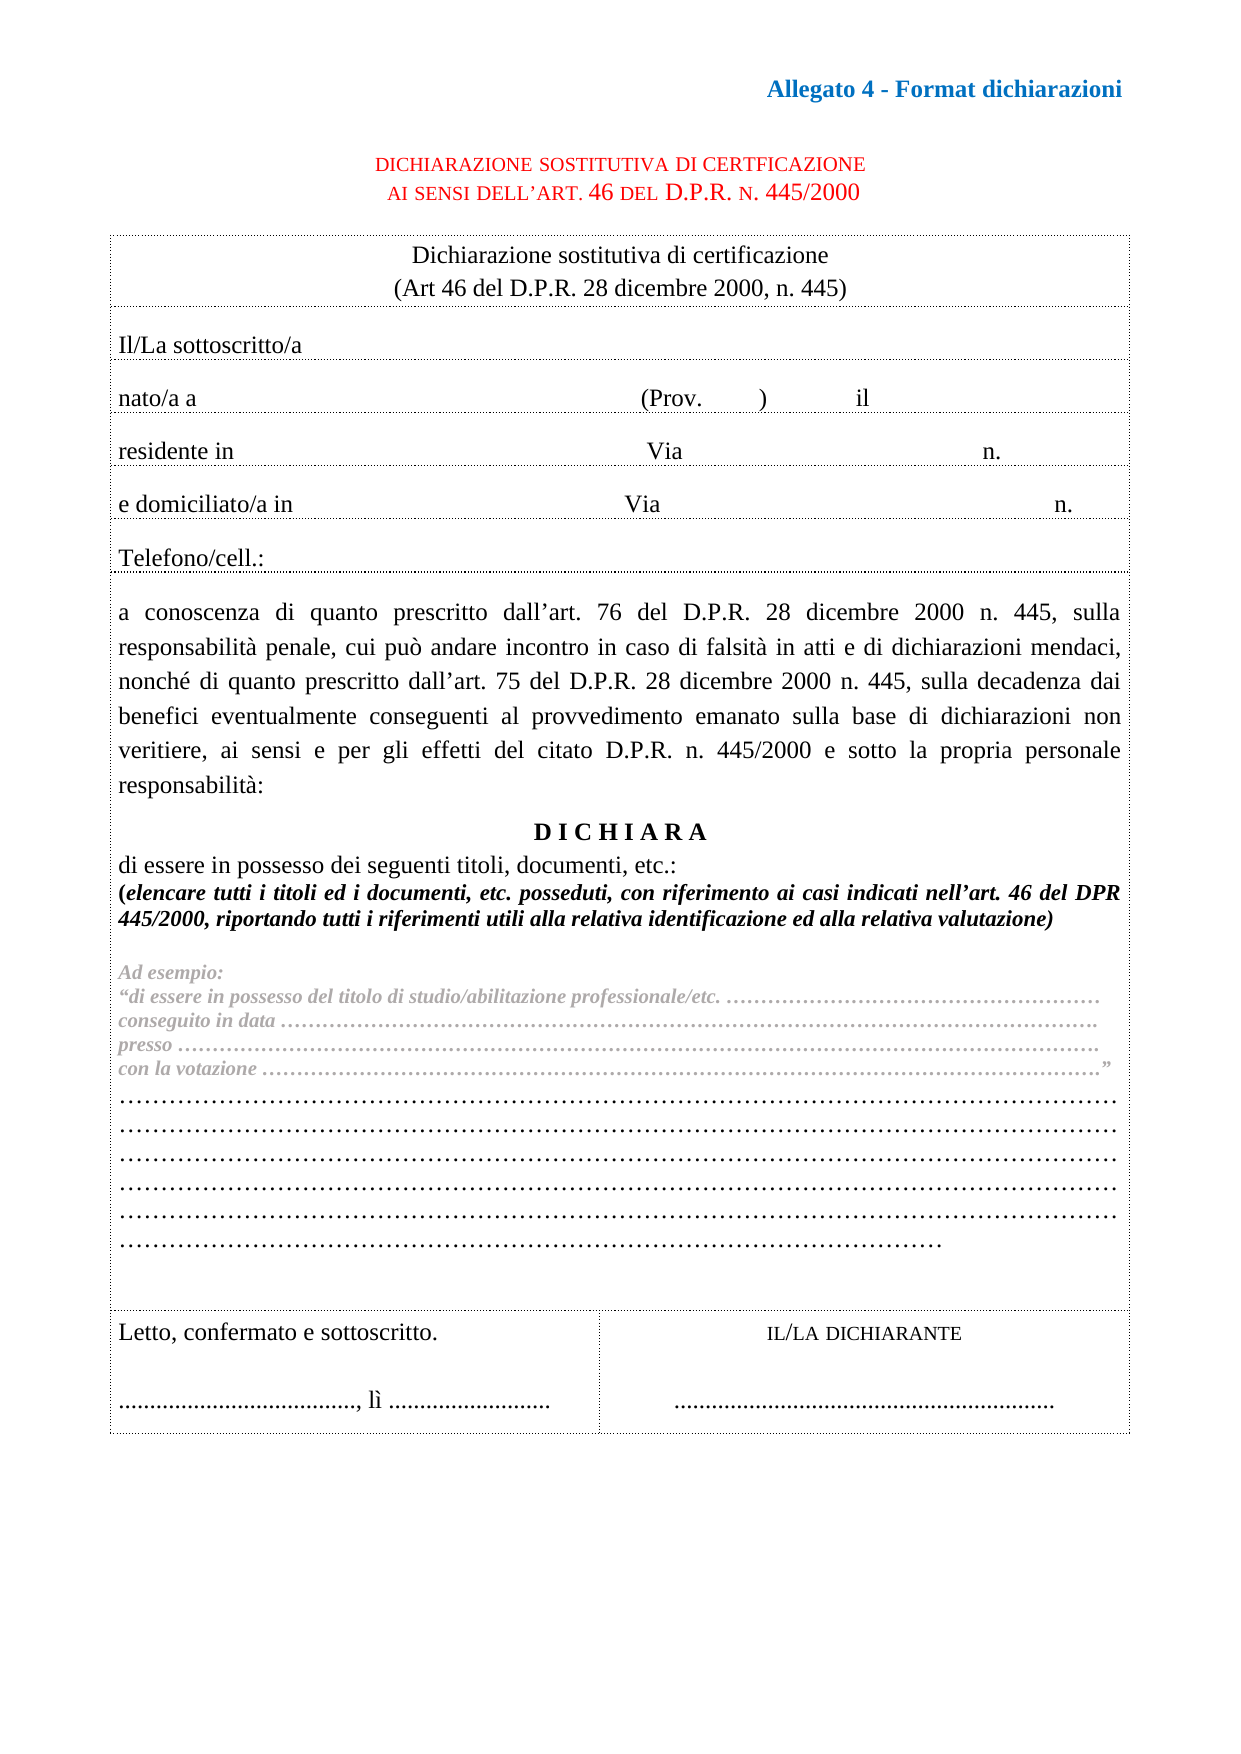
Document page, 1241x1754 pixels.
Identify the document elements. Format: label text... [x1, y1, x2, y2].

table_cell il/la dichiarante ............................................................. [599, 1310, 1129, 1432]
table_cell Il/La sottoscritto/a [111, 306, 1129, 359]
table_cell a conoscenza di quanto prescritto dall’art. 76 del D.P.R. 28 dicembre 2000 n. 445, sulla responsabilità penale, cui può andare incontro in caso di falsità in atti e di dichiarazioni mendaci, nonché di quanto prescritto dall’art. 75 del D.P.R. 28 dicembre 2000 n. 445, sulla decadenza dai benefici eventualmente conseguenti al provvedimento emanato sulla base di dichiarazioni non veritiere, ai sensi e per gli effetti del citato D.P.R. n. 445/2000 e sotto la propria personale responsabilità: D I C H I A R A di essere in possesso dei seguenti titoli, documenti, etc.: (elencare tutti i titoli ed i documenti, etc. posseduti, con riferimento ai casi indicati nell’art. 46 del DPR 445/2000, riportando tutti i riferimenti utili alla relativa identificazione ed alla relativa valutazione) Ad esempio: “di essere in possesso del titolo di studio/abilitazione professionale/etc. ……………………………………………… conseguito in data ………………………………………………………………………………………………………. presso ……………………………………………………………………………………………………………………. con la votazione ………………………………………………………………………………………………………….” …………………………………………………………………………………………………………………………………………………………………………………………………………………………………………………………………………………………………………………………………………………………………………………………………………………………………………………………………………………………………………………………………………………………………………………………………………………………………………… [111, 571, 1129, 1310]
table_cell Telefono/cell.: [111, 518, 1129, 571]
table_header Dichiarazione sostitutiva di certificazione (Art 46 del D.P.R. 28 dicembre 2000, n. 445) [111, 235, 1129, 306]
text ai sensi DELL’ART. 46 del D.P.R. n. 445/2000 [118, 177, 1122, 206]
text dichiarazione sostitutiva DI CERTFICAZIONE [118, 148, 1122, 177]
table_cell residente in Via n. [111, 412, 1129, 465]
table_cell e domiciliato/a in Via n. [111, 465, 1129, 518]
table_cell nato/a a (Prov. ) il [111, 359, 1129, 412]
table_cell Letto, confermato e sottoscritto. ......................................, lì .......................... [111, 1310, 599, 1432]
